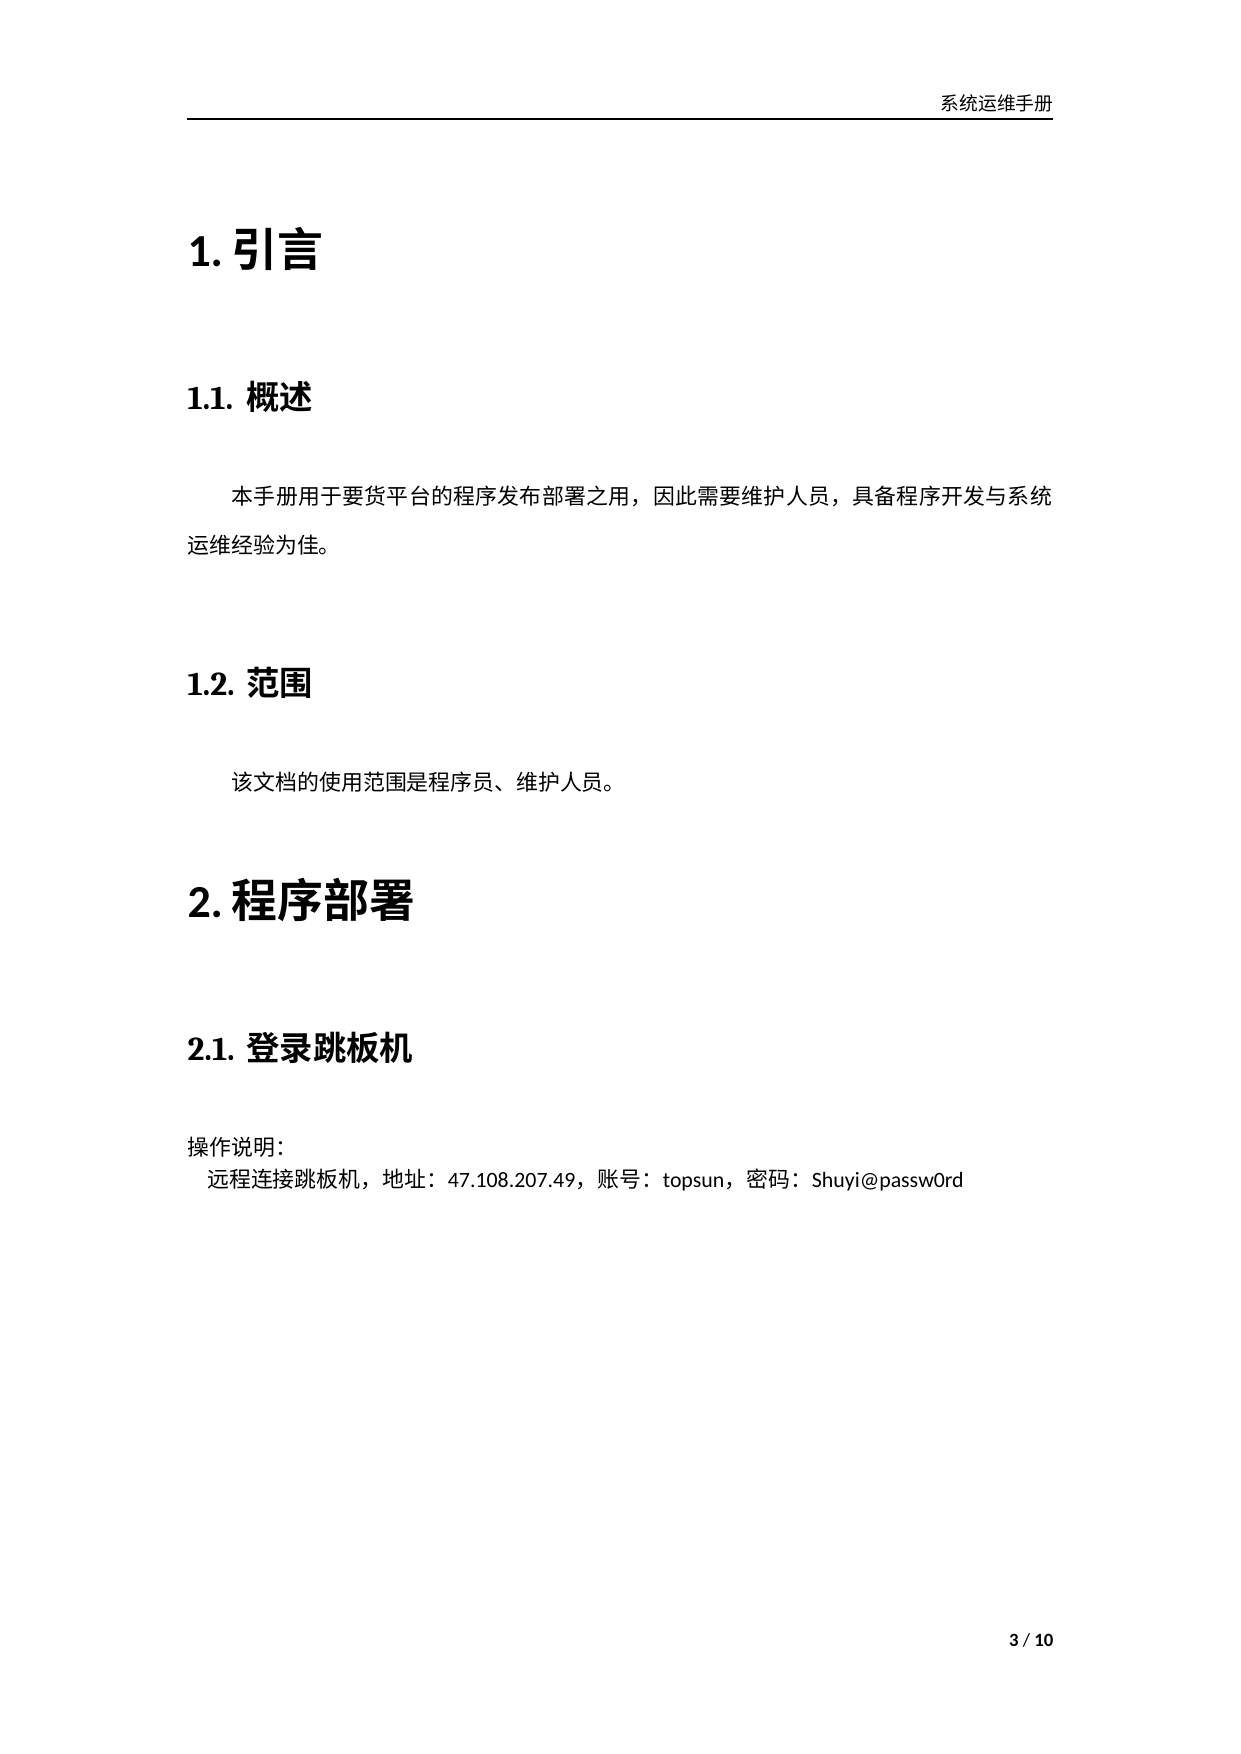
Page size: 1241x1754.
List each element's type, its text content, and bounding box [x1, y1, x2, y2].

subtitle 程序部署 [187, 848, 1053, 946]
text 操作说明： [187, 1129, 1053, 1162]
text 该文档的使用范围是程序员、维护人员。 [187, 765, 1053, 797]
subtitle 概述 [187, 362, 1053, 427]
subtitle 引言 [187, 197, 1053, 295]
text 远程连接跳板机，地址：47.108.207.49，账号：topsun，密码：Shuyi@passw0rd [187, 1162, 1053, 1194]
text 本手册用于要货平台的程序发布部署之用，因此需要维护人员，具备程序开发与系统运维经验为佳。 [187, 478, 1053, 560]
subtitle 登录跳板机 [187, 1013, 1053, 1078]
subtitle 范围 [187, 648, 1053, 713]
